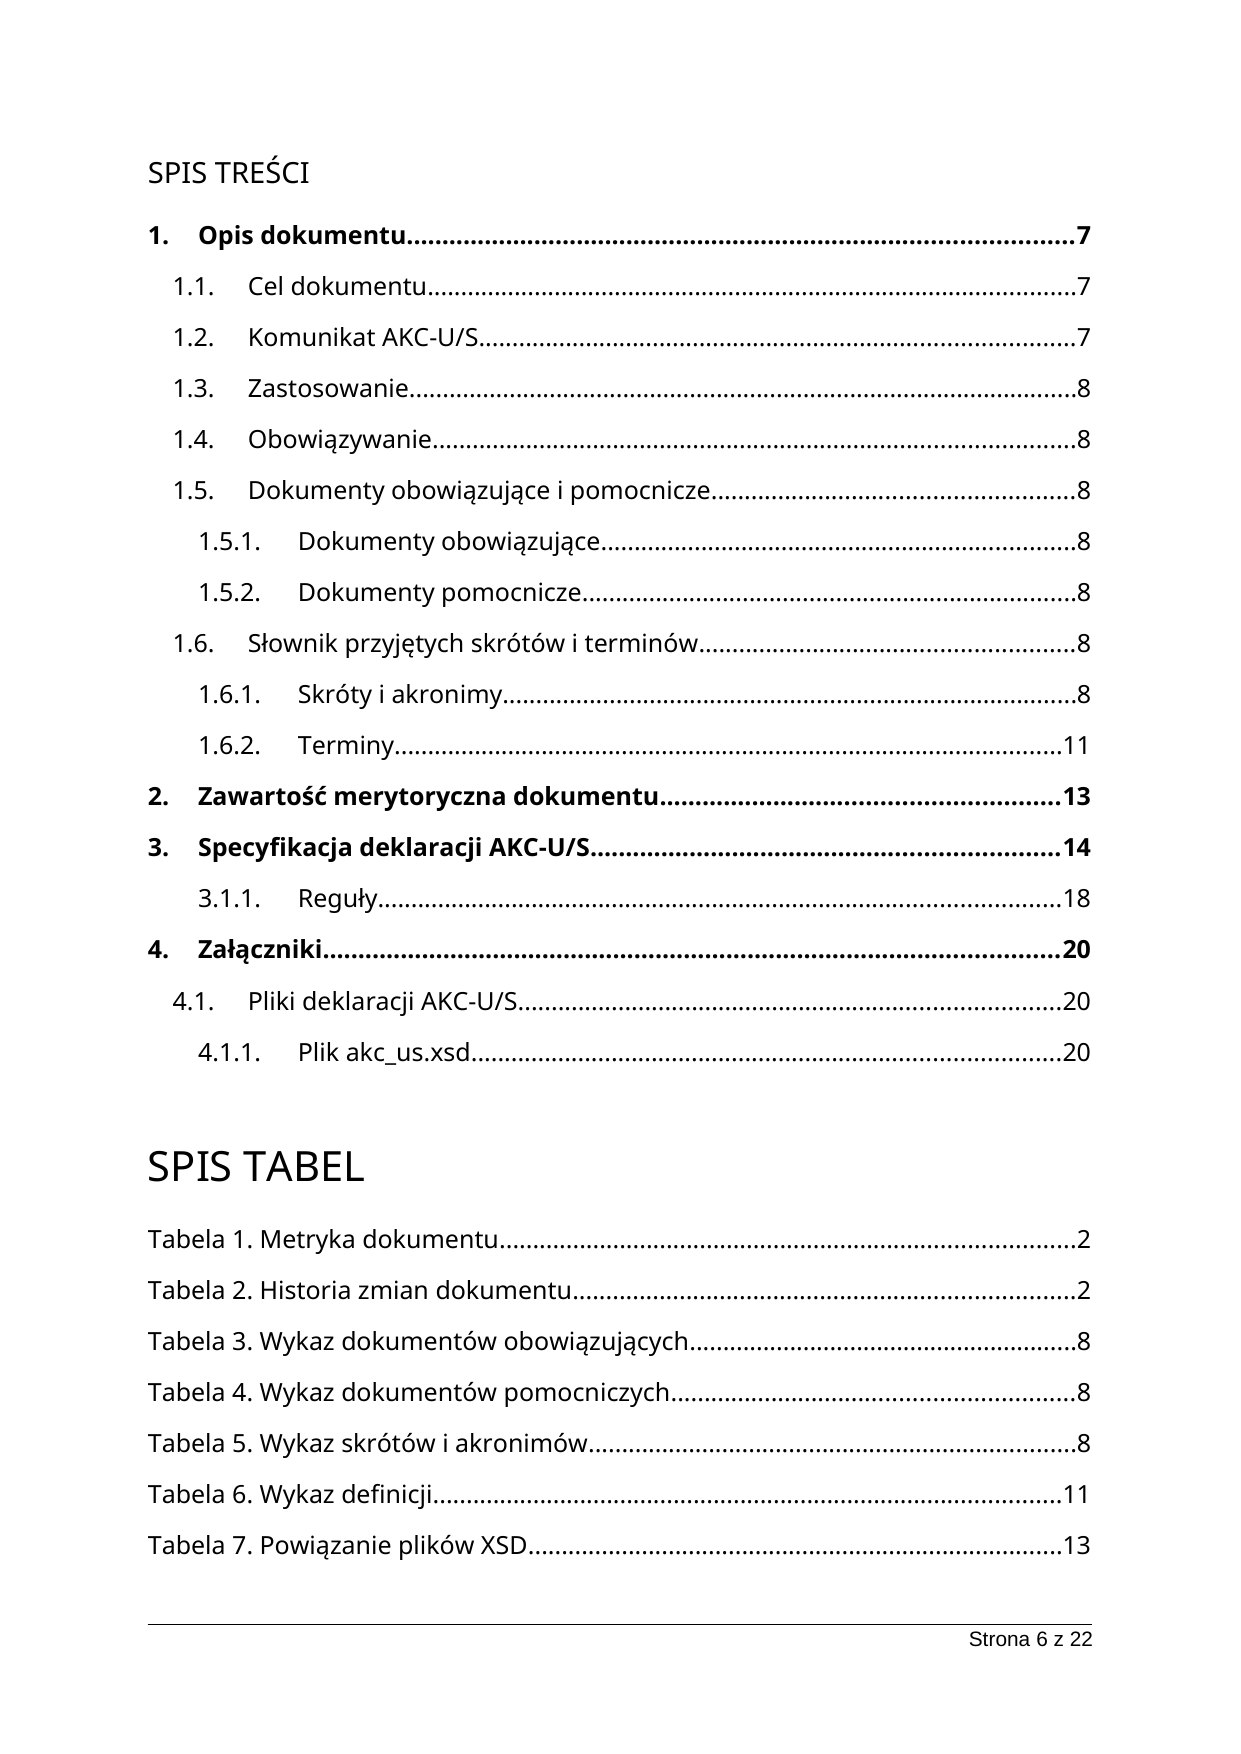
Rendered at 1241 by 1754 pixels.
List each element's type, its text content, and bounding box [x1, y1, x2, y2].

text 1.2. Komunikat AKC-U/S 7 [172, 320, 1092, 354]
text Tabela 5. Wykaz skrótów i akronimów 8 [148, 1426, 1092, 1460]
text 1.5.1. Dokumenty obowiązujące 8 [198, 524, 1092, 558]
text 1.6. Słownik przyjętych skrótów i terminów 8 [172, 626, 1092, 660]
text 3.1.1. Reguły 18 [198, 881, 1092, 915]
text 1.5.2. Dokumenty pomocnicze 8 [198, 575, 1092, 609]
text 4.1.1. Plik akc_us.xsd 20 [198, 1034, 1092, 1068]
text 1.6.1. Skróty i akronimy 8 [198, 677, 1092, 711]
text SPIS TABEL [148, 1136, 1092, 1193]
text SPIS TREŚCI [148, 152, 1092, 192]
text 1. Opis dokumentu 7 [148, 218, 1092, 252]
text 4. Załączniki 20 [148, 932, 1092, 966]
text 2. Zawartość merytoryczna dokumentu 13 [148, 779, 1092, 813]
text Tabela 6. Wykaz definicji 11 [148, 1477, 1092, 1511]
text 1.3. Zastosowanie 8 [172, 371, 1092, 405]
text Tabela 4. Wykaz dokumentów pomocniczych 8 [148, 1374, 1092, 1409]
text 3. Specyfikacja deklaracji AKC-U/S 14 [148, 830, 1092, 864]
text 1.4. Obowiązywanie 8 [172, 422, 1092, 456]
text Tabela 2. Historia zmian dokumentu 2 [148, 1272, 1092, 1307]
text Tabela 1. Metryka dokumentu 2 [148, 1221, 1092, 1256]
text 1.6.2. Terminy 11 [198, 728, 1092, 762]
text 1.1. Cel dokumentu 7 [172, 269, 1092, 303]
text Tabela 7. Powiązanie plików XSD 13 [148, 1528, 1092, 1562]
text Tabela 3. Wykaz dokumentów obowiązujących 8 [148, 1323, 1092, 1358]
text 4.1. Pliki deklaracji AKC-U/S 20 [172, 983, 1092, 1017]
text 1.5. Dokumenty obowiązujące i pomocnicze 8 [172, 473, 1092, 507]
